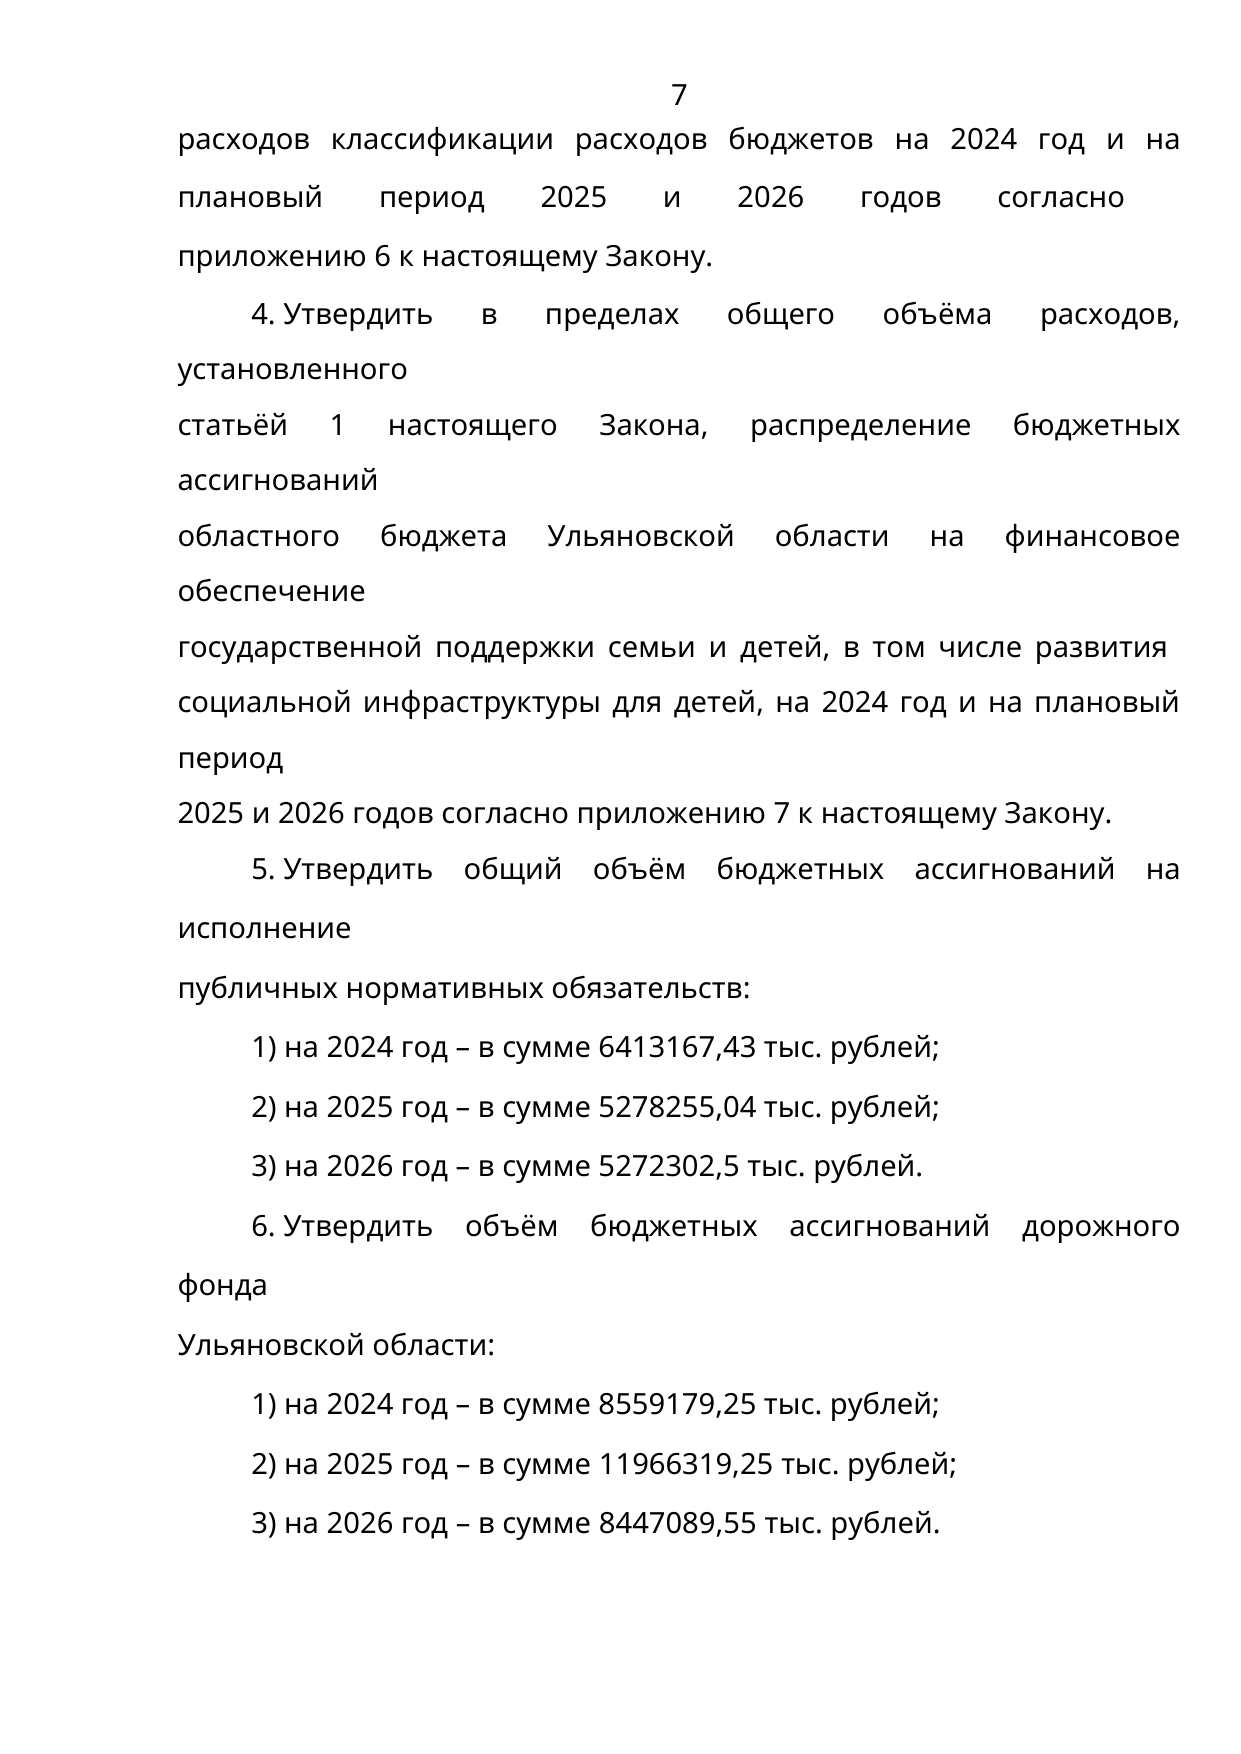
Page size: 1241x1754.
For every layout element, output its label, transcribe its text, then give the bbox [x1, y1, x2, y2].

text 2) на 2025 год – в сумме 11966319,25 тыс. рублей; [177, 1443, 1181, 1483]
text 5. Утвердить общий объём бюджетных ассигнований на исполнение публичных нормативных обязательств: [177, 848, 1181, 1007]
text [177, 118, 1181, 274]
text 3) на 2026 год – в сумме 8447089,55 тыс. рублей. [177, 1503, 1181, 1542]
text 3) на 2026 год – в сумме 5272302,5 тыс. рублей. [177, 1146, 1181, 1185]
text 1) на 2024 год – в сумме 6413167,43 тыс. рублей; [177, 1027, 1181, 1066]
text 2) на 2025 год – в сумме 5278255,04 тыс. рублей; [177, 1086, 1181, 1126]
text 4. Утвердить в пределах общего объёма расходов, установленного статьёй 1 настоящего Закона, распределение бюджетных ассигнований областного бюджета Ульяновской области на финансовое обеспечение государственной поддержки семьи и детей, в том числе развития социальной инфраструктуры для детей, на 2024 год и на плановый период 2025 и 2026 годов согласно приложению 7 к настоящему Закону. [177, 293, 1181, 832]
text 1) на 2024 год – в сумме 8559179,25 тыс. рублей; [177, 1384, 1181, 1423]
text 6. Утвердить объём бюджетных ассигнований дорожного фонда Ульяновской области: [177, 1205, 1181, 1364]
